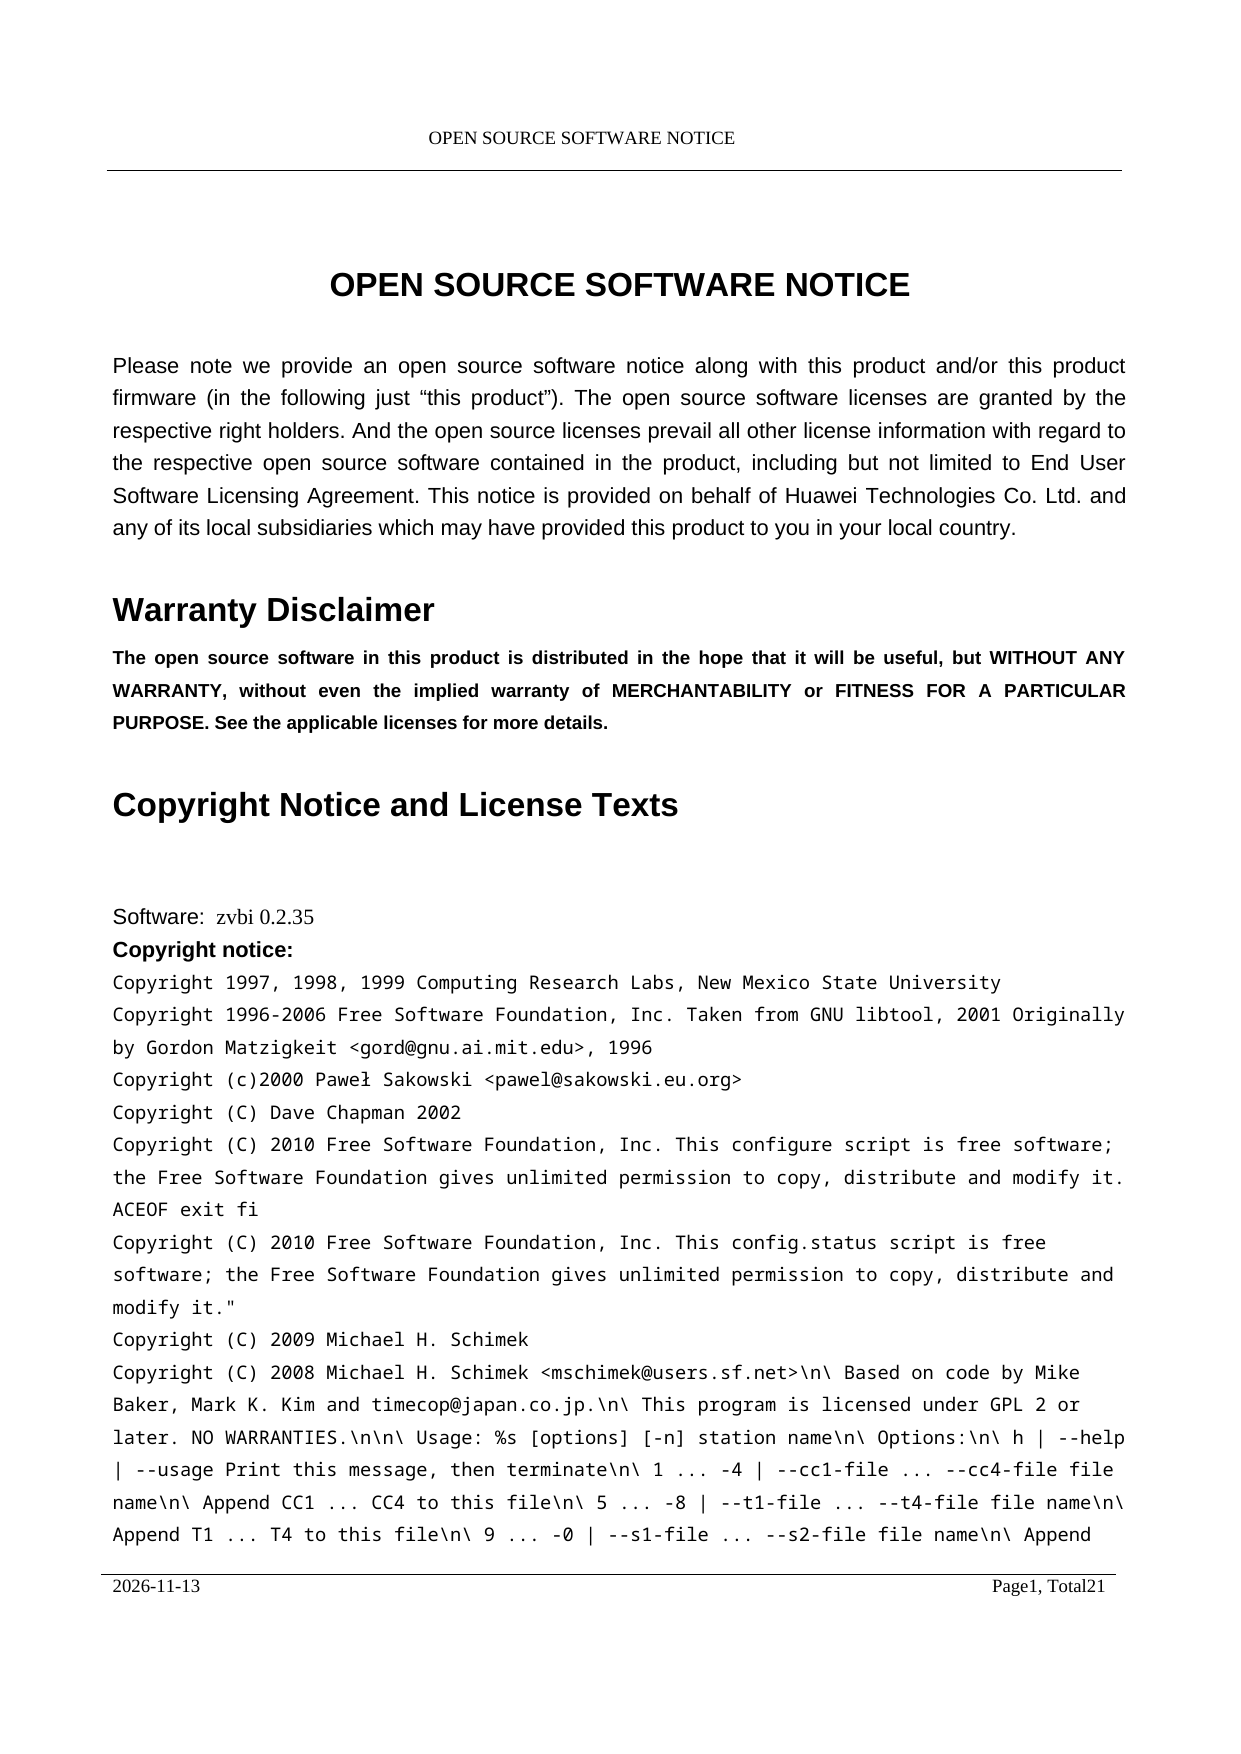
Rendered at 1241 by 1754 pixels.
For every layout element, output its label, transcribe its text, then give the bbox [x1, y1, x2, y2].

text Software: zvbi 0.2.35 [112, 901, 1128, 933]
text Copyright (C) 2009 Michael H. Schimek [112, 1323, 1128, 1356]
text Please note we provide an open source software notice along with this product and/or this product firmware (in the following just “this product”). The open source software licenses are granted by the respective right holders. And the open source licenses prevail all other license information with regard to the respective open source software contained in the product, including but not limited to End User Software Licensing Agreement. This notice is provided on behalf of Huawei Technologies Co. Ltd. and any of its local subsidiaries which may have provided this product to you in your local country. [112, 349, 1128, 544]
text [112, 1356, 1128, 1551]
text Copyright (C) 2010 Free Software Foundation, Inc. This configure script is free software; the Free Software Foundation gives unlimited permission to copy, distribute and modify it. ACEOF exit fi [112, 1128, 1128, 1226]
text Copyright (C) Dave Chapman 2002 [112, 1096, 1128, 1128]
text Copyright 1997, 1998, 1999 Computing Research Labs, New Mexico State University [112, 966, 1128, 998]
text Copyright (c)2000 Paweł Sakowski <pawel@sakowski.eu.org> [112, 1063, 1128, 1096]
text Warranty Disclaimer [112, 576, 1128, 641]
text The open source software in this product is distributed in the hope that it will be useful, but WITHOUT ANY WARRANTY, without even the implied warranty of MERCHANTABILITY or FITNESS FOR A PARTICULAR PURPOSE. See the applicable licenses for more details. [112, 641, 1128, 739]
text Copyright notice: [112, 933, 1128, 966]
text Copyright 1996-2006 Free Software Foundation, Inc. Taken from GNU libtool, 2001 Originally by Gordon Matzigkeit <gord@gnu.ai.mit.edu>, 1996 [112, 998, 1128, 1063]
text Copyright (C) 2010 Free Software Foundation, Inc. This config.status script is free software; the Free Software Foundation gives unlimited permission to copy, distribute and modify it." [112, 1226, 1128, 1323]
text Copyright Notice and License Texts [112, 771, 1128, 836]
text OPEN SOURCE SOFTWARE NOTICE [112, 251, 1128, 316]
